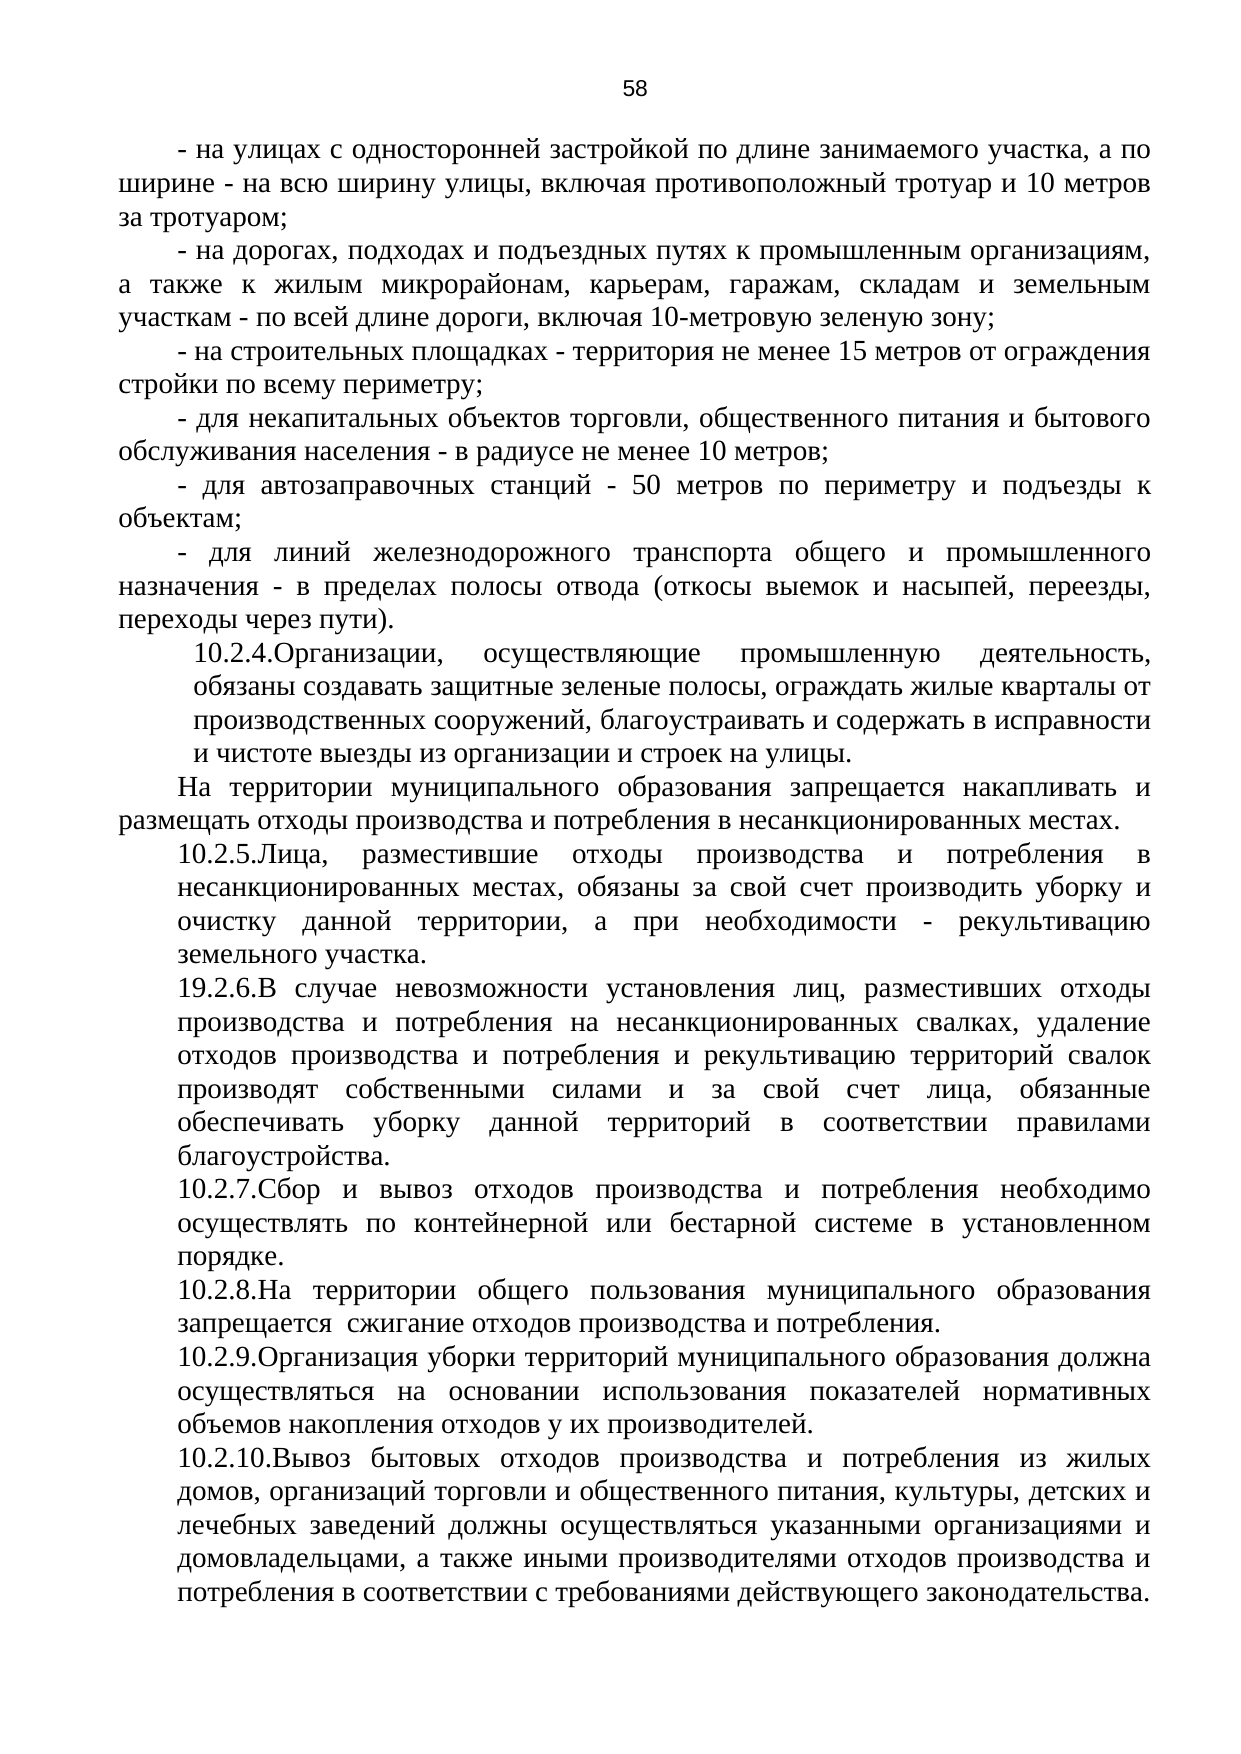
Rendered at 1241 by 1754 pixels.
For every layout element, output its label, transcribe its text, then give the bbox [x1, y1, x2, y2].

text - на строительных площадках - территория не менее 15 метров от ограждения стройки по всему периметру; [118, 333, 1152, 400]
text - для автозаправочных станций - 50 метров по периметру и подъезды к объектам; [118, 467, 1152, 534]
text - для некапитальных объектов торговли, общественного питания и бытового обслуживания населения - в радиусе не менее 10 метров; [118, 400, 1152, 467]
list 19.2.6.В случае невозможности установления лиц, разместивших отходы производства и потребления на несанкционированных свалках, удаление отходов производства и потребления и рекультивацию территорий свалок производят собственными силами и за свой счет лица, обязанные обеспечивать уборку данной территорий в соответствии правилами благоустройства. [177, 970, 1152, 1171]
text - на улицах с односторонней застройкой по длине занимаемого участка, а по ширине - на всю ширину улицы, включая противоположный тротуар и 10 метров за тротуаром; [118, 132, 1152, 232]
list 10.2.8.На территории общего пользования муниципального образования запрещается сжигание отходов производства и потребления. [177, 1272, 1152, 1339]
list 10.2.7.Сбор и вывоз отходов производства и потребления необходимо осуществлять по контейнерной или бестарной системе в установленном порядке. [177, 1171, 1152, 1272]
list 10.2.5.Лица, разместившие отходы производства и потребления в несанкционированных местах, обязаны за свой счет производить уборку и очистку данной территории, а при необходимости - рекультивацию земельного участка. [177, 836, 1152, 970]
text На территории муниципального образования запрещается накапливать и размещать отходы производства и потребления в несанкционированных местах. [118, 769, 1152, 836]
text 10.2.4.Организации, осуществляющие промышленную деятельность, обязаны создавать защитные зеленые полосы, ограждать жилые кварталы от производственных сооружений, благоустраивать и содержать в исправности и чистоте выезды из организации и строек на улицы. [193, 635, 1152, 769]
list 10.2.10.Вывоз бытовых отходов производства и потребления из жилых домов, организаций торговли и общественного питания, культуры, детских и лечебных заведений должны осуществляться указанными организациями и домовладельцами, а также иными производителями отходов производства и потребления в соответствии с требованиями действующего законодательства. [177, 1440, 1152, 1607]
list 10.2.9.Организация уборки территорий муниципального образования должна осуществляться на основании использования показателей нормативных объемов накопления отходов у их производителей. [177, 1339, 1152, 1440]
text - для линий железнодорожного транспорта общего и промышленного назначения - в пределах полосы отвода (откосы выемок и насыпей, переезды, переходы через пути). [118, 534, 1152, 635]
text - на дорогах, подходах и подъездных путях к промышленным организациям, а также к жилым микрорайонам, карьерам, гаражам, складам и земельным участкам - по всей длине дороги, включая 10-метровую зеленую зону; [118, 232, 1152, 333]
